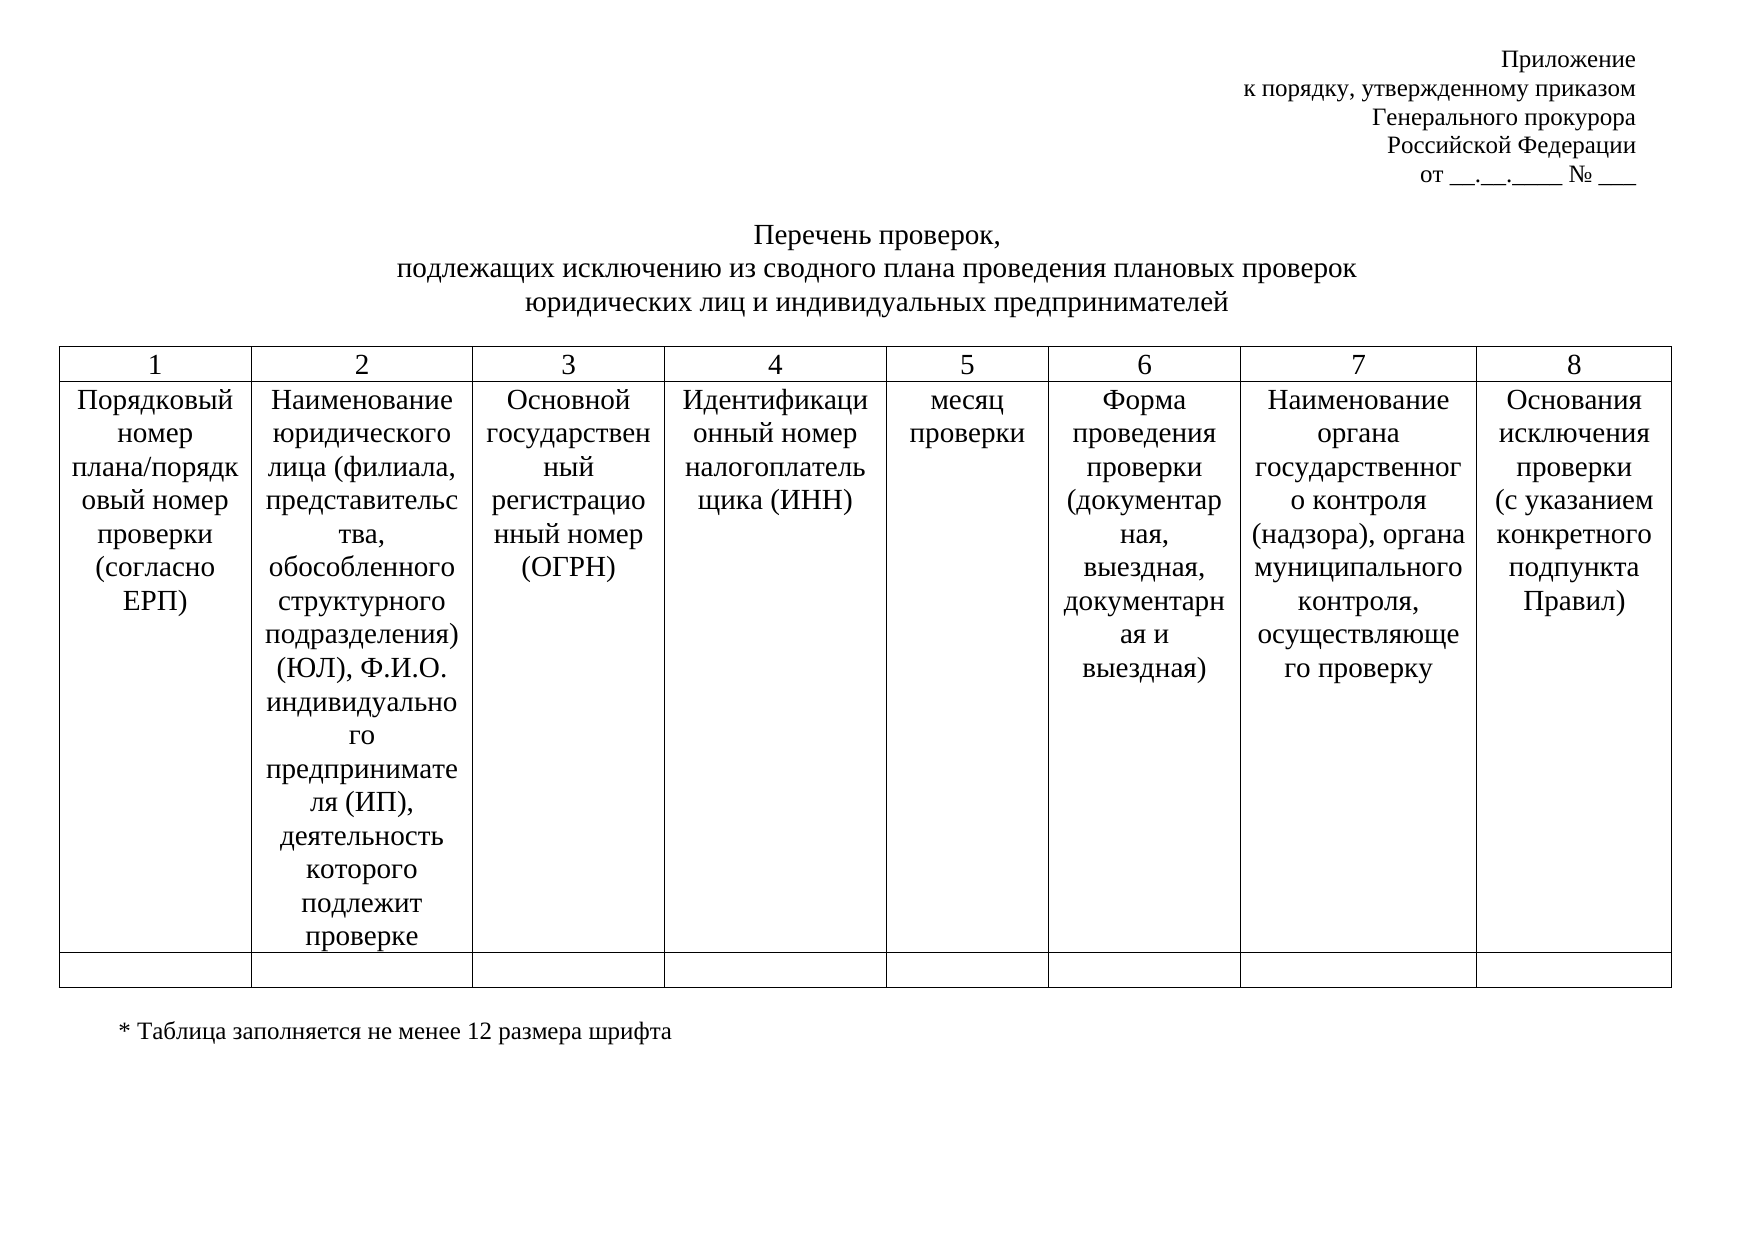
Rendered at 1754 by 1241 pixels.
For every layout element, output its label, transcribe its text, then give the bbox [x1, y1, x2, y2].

text подлежащих исключению из сводного плана проведения плановых проверок [118, 250, 1636, 284]
text Приложение [118, 44, 1636, 73]
text к порядку, утвержденному приказом [118, 73, 1636, 102]
table_cell Наименование юридического лица (филиала, представительства, обособленного структурного подразделения) (ЮЛ), Ф.И.О. индивидуального предпринимателя (ИП), деятельность которого подлежит проверке [252, 382, 472, 952]
table_cell Основания исключения проверки (с указанием конкретного подпункта Правил) [1477, 382, 1671, 952]
table_header 4 [665, 347, 886, 381]
table_cell [1049, 953, 1240, 987]
table_cell [1477, 953, 1671, 987]
text юридических лиц и индивидуальных предпринимателей [118, 284, 1636, 317]
text Российской Федерации [118, 131, 1636, 159]
table_header 8 [1477, 347, 1671, 381]
table_header 3 [473, 347, 664, 381]
table_header 1 [60, 347, 251, 381]
table_header 6 [1049, 347, 1240, 381]
table_header 5 [887, 347, 1048, 381]
text * Таблица заполняется не менее 12 размера шрифта [118, 1016, 1636, 1045]
table_cell [473, 953, 664, 987]
text от __.__.____ № ___ [118, 159, 1636, 188]
text Генерального прокурора [118, 102, 1636, 131]
table_cell Основной государственный регистрационный номер (ОГРН) [473, 382, 664, 952]
table_cell месяц проверки [887, 382, 1048, 952]
table_cell [60, 953, 251, 987]
table_header 7 [1241, 347, 1476, 381]
table_cell Идентификационный номер налогоплательщика (ИНН) [665, 382, 886, 952]
table_cell [665, 953, 886, 987]
table_cell [1241, 953, 1476, 987]
text Перечень проверок, [118, 217, 1636, 250]
table_cell [252, 953, 472, 987]
table_cell Форма проведения проверки (документарная, выездная, документарная и выездная) [1049, 382, 1240, 952]
table_cell Порядковый номер плана/порядковый номер проверки (согласно ЕРП) [60, 382, 251, 952]
table_cell [887, 953, 1048, 987]
table_header 2 [252, 347, 472, 381]
table_cell Наименование органа государственного контроля (надзора), органа муниципального контроля, осуществляющего проверку [1241, 382, 1476, 952]
